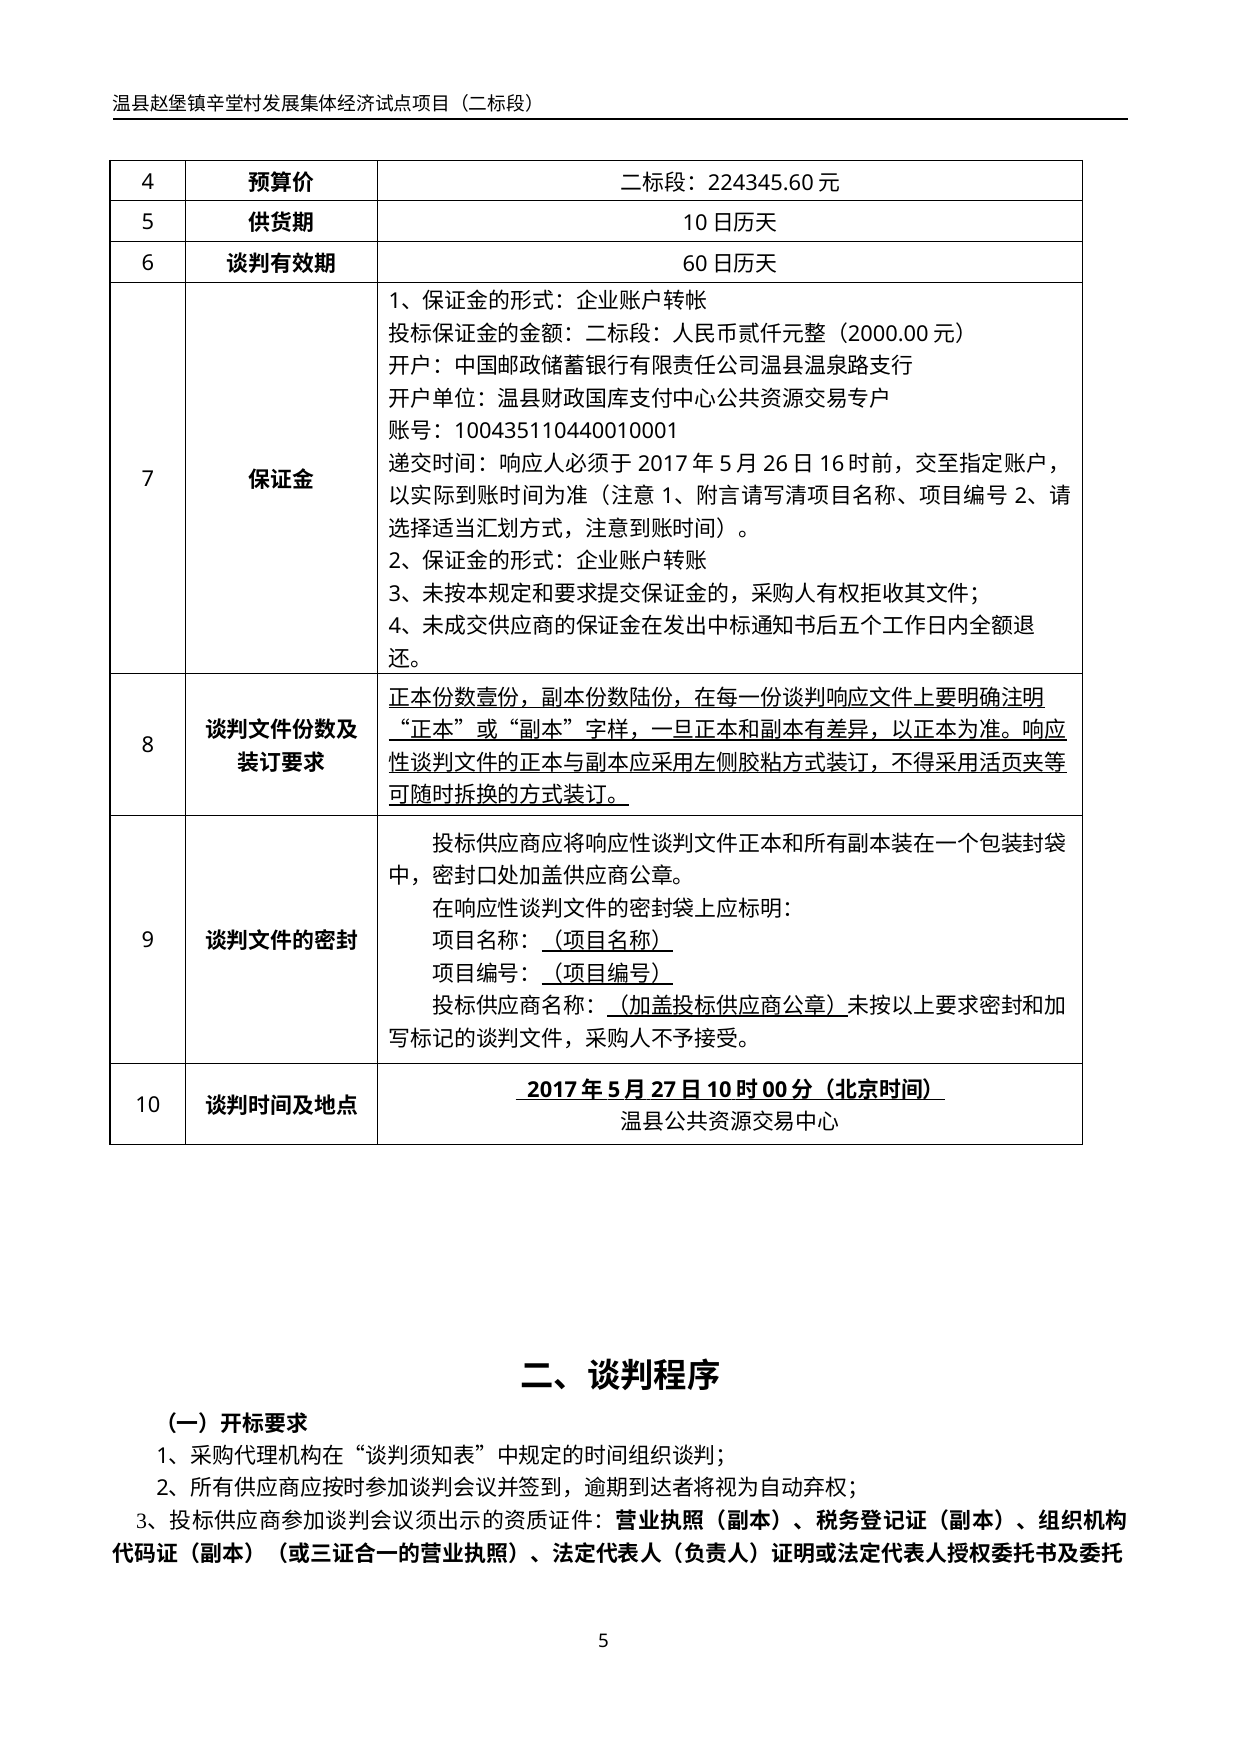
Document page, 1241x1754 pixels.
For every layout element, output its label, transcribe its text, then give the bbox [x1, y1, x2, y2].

table_cell 投标供应商应将响应性谈判文件正本和所有副本装在一个包装封袋中，密封口处加盖供应商公章。 在响应性谈判文件的密封袋上应标明： 项目名称：（项目名称） 项目编号：（项目编号） 投标供应商名称：（加盖投标供应商公章）未按以上要求密封和加写标记的谈判文件，采购人不予接受。 [378, 816, 1082, 1063]
text 2、所有供应商应按时参加谈判会议并签到，逾期到达者将视为自动弃权； [112, 1470, 1128, 1503]
table_cell 8 [111, 674, 185, 814]
table_cell 60日历天 [378, 242, 1082, 282]
table_cell 5 [111, 201, 185, 241]
table_cell 供货期 [186, 201, 377, 241]
table_cell 二标段：224345.60元 [378, 161, 1082, 200]
table_cell 预算价 [186, 161, 377, 200]
table_cell 2017年5月27日10时00分（北京时间） 温县公共资源交易中心 [378, 1064, 1082, 1144]
table_cell 1、保证金的形式：企业账户转帐 投标保证金的金额：二标段：人民币贰仟元整（2000.00元） 开户：中国邮政储蓄银行有限责任公司温县温泉路支行 开户单位：温县财政国库支付中心公共资源交易专户 账号：100435110440010001 递交时间：响应人必须于2017年5月26日16时前，交至指定账户，以实际到账时间为准（注意1、附言请写清项目名称、项目编号2、请选择适当汇划方式，注意到账时间）。 2、保证金的形式：企业账户转账 3、未按本规定和要求提交保证金的，采购人有权拒收其文件； 4、未成交供应商的保证金在发出中标通知书后五个工作日内全额退还。 [378, 283, 1082, 673]
table_cell 7 [111, 283, 185, 673]
table_cell 4 [111, 161, 185, 200]
table_cell 谈判文件的密封 [186, 816, 377, 1063]
text 二、谈判程序 [112, 1340, 1128, 1405]
table_cell 谈判有效期 [186, 242, 377, 282]
table_cell 谈判文件份数及装订要求 [186, 674, 377, 814]
table_cell 正本份数壹份，副本份数陆份，在每一份谈判响应文件上要明确注明“正本”或“副本”字样，一旦正本和副本有差异，以正本为准。响应性谈判文件的正本与副本应采用左侧胶粘方式装订，不得采用活页夹等可随时拆换的方式装订。 [378, 674, 1082, 814]
table_cell 10日历天 [378, 201, 1082, 241]
text （一）开标要求 [112, 1405, 1128, 1438]
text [112, 1503, 1128, 1568]
table_cell 6 [111, 242, 185, 282]
text 1、采购代理机构在“谈判须知表”中规定的时间组织谈判； [112, 1438, 1128, 1470]
table_cell 谈判时间及地点 [186, 1064, 377, 1144]
table_cell 10 [111, 1064, 185, 1144]
table_cell 9 [111, 816, 185, 1063]
table_cell 保证金 [186, 283, 377, 673]
